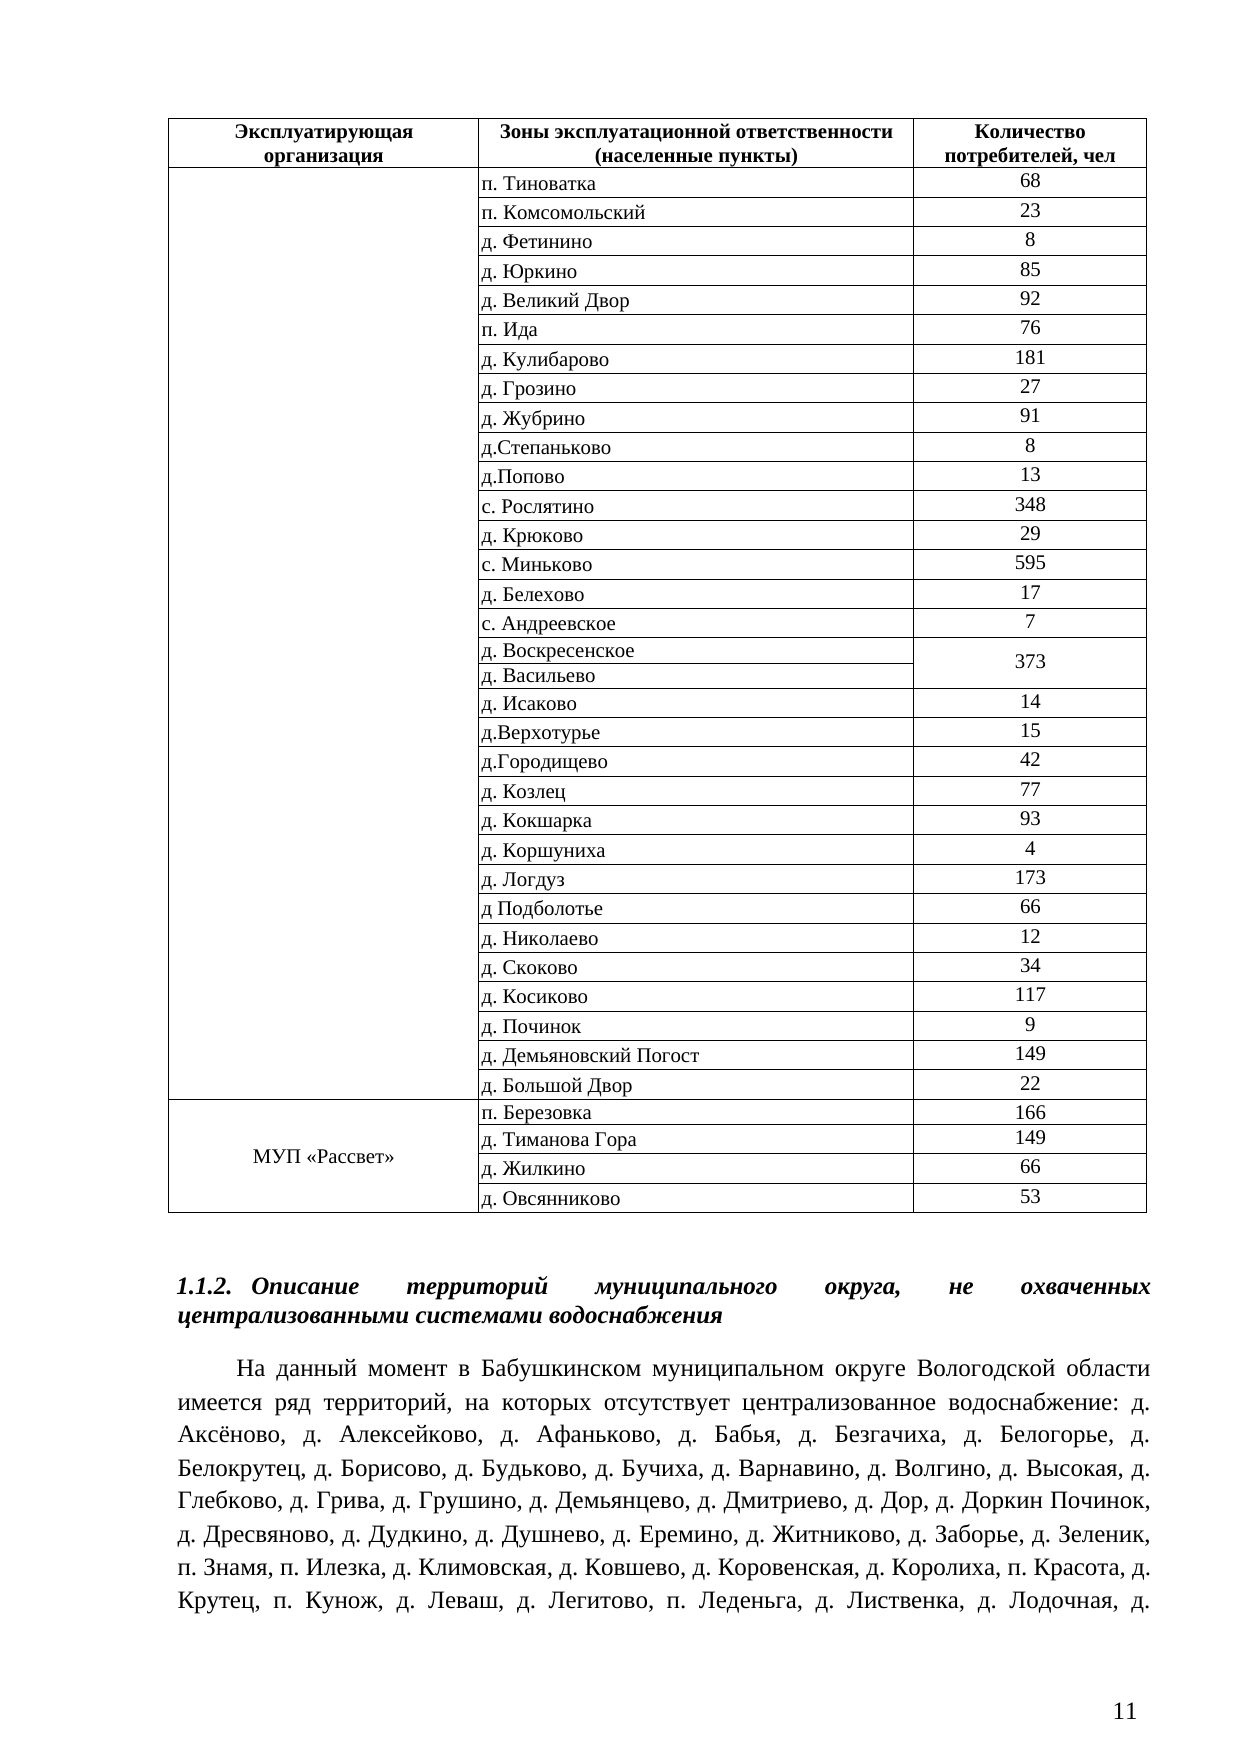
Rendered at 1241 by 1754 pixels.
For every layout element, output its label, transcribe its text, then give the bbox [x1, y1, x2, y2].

table_cell 66 [914, 894, 1146, 922]
table_cell с. Андреевское [479, 609, 913, 637]
table_cell 8 [914, 227, 1146, 255]
table_cell д. Починок [479, 1012, 913, 1040]
table_cell п. Ида [479, 315, 913, 343]
table_cell МУП «Рассвет» [169, 1100, 478, 1212]
table_cell 77 [914, 777, 1146, 805]
table_cell 22 [914, 1070, 1146, 1099]
table_cell 117 [914, 982, 1146, 1011]
table_cell 27 [914, 374, 1146, 402]
table_cell д.Верхотурье [479, 718, 913, 746]
table_cell д. Козлец [479, 777, 913, 805]
table_cell д. Скоково [479, 953, 913, 981]
table_cell 29 [914, 521, 1146, 549]
table_cell п. Тиноватка [479, 168, 913, 197]
table_cell 93 [914, 806, 1146, 834]
subtitle Описание территорий муниципального округа, не охваченных централизованными системами водоснабжения [176, 1271, 1152, 1328]
table_cell д. Юркино [479, 256, 913, 285]
table_cell 76 [914, 315, 1146, 343]
table_cell с. Рослятино [479, 491, 913, 520]
table_cell д. Овсянниково [479, 1184, 913, 1212]
table_cell 91 [914, 403, 1146, 432]
table_cell д. Крюково [479, 521, 913, 549]
table_cell 373 [914, 638, 1146, 687]
table_cell д. Кокшарка [479, 806, 913, 834]
table_cell 66 [914, 1154, 1146, 1183]
table_cell 166 [914, 1100, 1146, 1124]
table_cell д Подболотье [479, 894, 913, 922]
table_cell 8 [914, 433, 1146, 461]
table_header Эксплуатирующая организация [169, 119, 478, 167]
table_cell д. Косиково [479, 982, 913, 1011]
table_cell д. Исаково [479, 689, 913, 717]
table_cell д.Степаньково [479, 433, 913, 461]
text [177, 1353, 1152, 1613]
table_cell д. Великий Двор [479, 286, 913, 314]
table_cell 53 [914, 1184, 1146, 1212]
table_cell д. Грозино [479, 374, 913, 402]
table_cell 23 [914, 198, 1146, 226]
table_cell 7 [914, 609, 1146, 637]
table_cell д. Воскресенское [479, 638, 913, 662]
table_cell 34 [914, 953, 1146, 981]
table_cell 12 [914, 924, 1146, 952]
table_cell д. Жубрино [479, 403, 913, 432]
table_cell 13 [914, 462, 1146, 490]
table_cell 173 [914, 865, 1146, 893]
table_cell д.Городищево [479, 747, 913, 776]
table_cell 149 [914, 1041, 1146, 1069]
table_cell д. Большой Двор [479, 1070, 913, 1099]
table_cell 92 [914, 286, 1146, 314]
table_cell 149 [914, 1125, 1146, 1153]
table_cell д. Кулибарово [479, 345, 913, 373]
table_cell 15 [914, 718, 1146, 746]
table_cell 85 [914, 256, 1146, 285]
table_cell 181 [914, 345, 1146, 373]
table_cell 4 [914, 835, 1146, 864]
table_cell п. Березовка [479, 1100, 913, 1124]
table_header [479, 119, 913, 167]
table_cell д. Коршуниха [479, 835, 913, 864]
table_cell 348 [914, 491, 1146, 520]
table_cell д. Жилкино [479, 1154, 913, 1183]
table_cell д.Попово [479, 462, 913, 490]
table_cell д. Тиманова Гора [479, 1125, 913, 1153]
table_cell д. Николаево [479, 924, 913, 952]
table_cell д. Фетинино [479, 227, 913, 255]
table_header Количество потребителей, чел [914, 119, 1146, 167]
table_cell 14 [914, 689, 1146, 717]
table_cell 17 [914, 580, 1146, 608]
table_cell 9 [914, 1012, 1146, 1040]
table_cell 42 [914, 747, 1146, 776]
table_cell 68 [914, 168, 1146, 197]
table_cell д. Логдуз [479, 865, 913, 893]
table_cell 595 [914, 550, 1146, 578]
table_cell д. Демьяновский Погост [479, 1041, 913, 1069]
table_cell п. Комсомольский [479, 198, 913, 226]
table_cell с. Миньково [479, 550, 913, 578]
table_cell д. Белехово [479, 580, 913, 608]
table_cell д. Васильево [479, 664, 913, 687]
